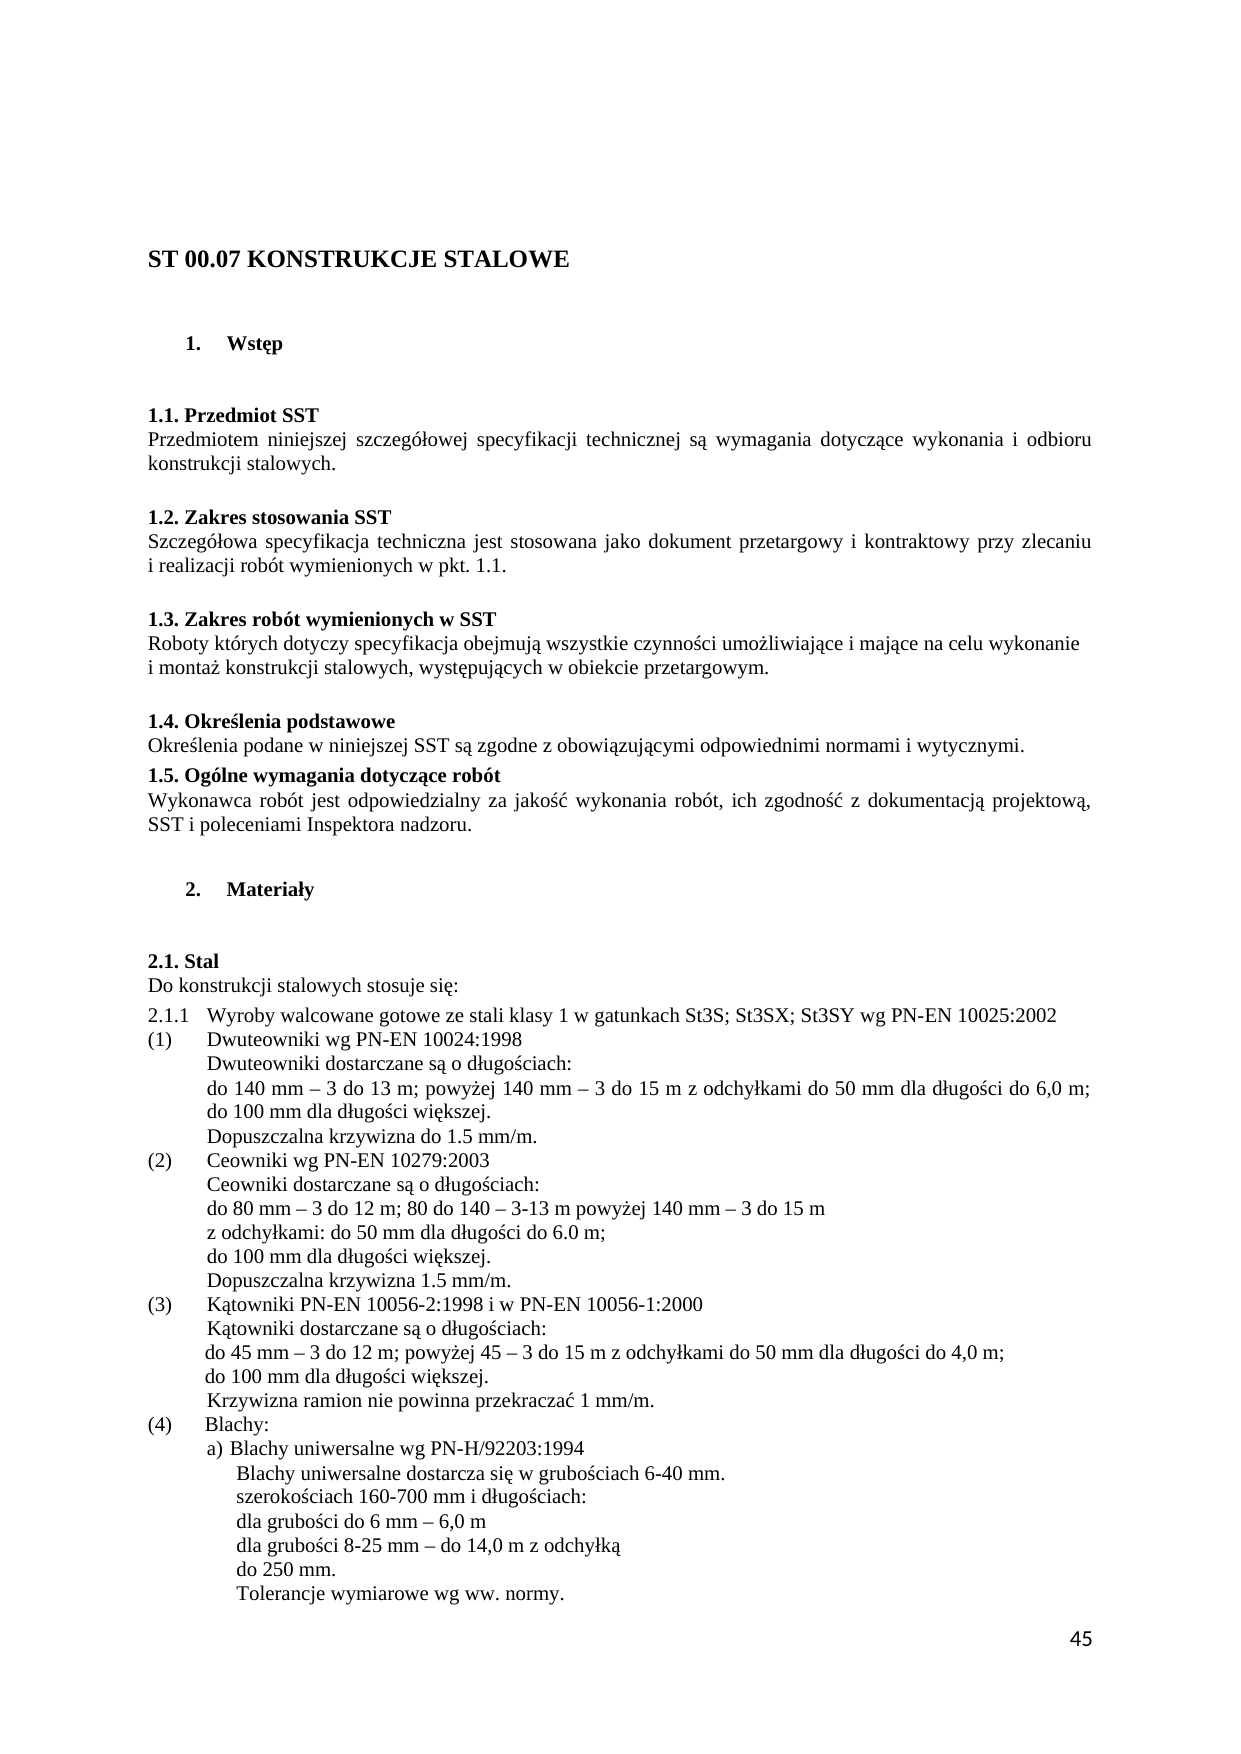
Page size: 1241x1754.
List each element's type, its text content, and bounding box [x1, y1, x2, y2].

text z odchyłkami: do 50 mm dla długości do 6.0 m; [148, 1220, 1093, 1244]
text Szczegółowa specyfikacja techniczna jest stosowana jako dokument przetargowy i kontraktowy przy zlecaniu i realizacji robót wymienionych w pkt. 1.1. [148, 529, 1093, 577]
list Wstęp [185, 331, 1093, 355]
text Do konstrukcji stalowych stosuje się: [148, 973, 1093, 997]
text do 140 mm – 3 do 13 m; powyżej 140 mm – 3 do 15 m z odchyłkami do 50 mm dla długości do 6,0 m; do 100 mm dla długości większej. [148, 1075, 1093, 1123]
list Blachy uniwersalne wg PN-H/92203:1994 [207, 1436, 1093, 1460]
text Wykonawca robót jest odpowiedzialny za jakość wykonania robót, ich zgodność z dokumentacją projektową, SST i poleceniami Inspektora nadzoru. [148, 787, 1093, 836]
text (3) Kątowniki PN-EN 10056-2:1998 i w PN-EN 10056-1:2000 [148, 1292, 1093, 1316]
text Ceowniki dostarczane są o długościach: [148, 1172, 1093, 1196]
text 1.4. Określenia podstawowe [148, 709, 1093, 733]
text Dopuszczalna krzywizna 1.5 mm/m. [148, 1268, 1093, 1292]
text 1.3. Zakres robót wymienionych w SST [148, 607, 1093, 631]
text do 100 mm dla długości większej. [148, 1244, 1093, 1268]
text Kątowniki dostarczane są o długościach: [148, 1316, 1093, 1340]
text Określenia podane w niniejszej SST są zgodne z obowiązującymi odpowiednimi normami i wytycznymi. [148, 733, 1093, 757]
text dla grubości do 6 mm – 6,0 m [207, 1508, 1093, 1533]
text 2.1. Stal [148, 949, 1093, 973]
text Roboty których dotyczy specyfikacja obejmują wszystkie czynności umożliwiające i mające na celu wykonanie [148, 631, 1093, 655]
text Krzywizna ramion nie powinna przekraczać 1 mm/m. [148, 1388, 1093, 1412]
text do 250 mm. [207, 1557, 1093, 1581]
text dla grubości 8-25 mm – do 14,0 m z odchyłką [207, 1533, 1093, 1557]
text do 45 mm – 3 do 12 m; powyżej 45 – 3 do 15 m z odchyłkami do 50 mm dla długości do 4,0 m; [189, 1340, 1093, 1364]
text do 100 mm dla długości większej. [189, 1364, 1093, 1388]
text ST 00.07 KONSTRUKCJE STALOWE [148, 244, 1093, 273]
text Blachy uniwersalne dostarcza się w grubościach 6-40 mm. [207, 1460, 1093, 1484]
text 2.1.1 Wyroby walcowane gotowe ze stali klasy 1 w gatunkach St3S; St3SX; St3SY wg PN-EN 10025:2002 [148, 1003, 1093, 1027]
list Materiały [185, 877, 1093, 901]
text (4) Blachy: [148, 1412, 1093, 1436]
text (1) Dwuteowniki wg PN-EN 10024:1998 [148, 1027, 1093, 1051]
text (2) Ceowniki wg PN-EN 10279:2003 [148, 1148, 1093, 1172]
text do 80 mm – 3 do 12 m; 80 do 140 – 3-13 m powyżej 140 mm – 3 do 15 m [148, 1196, 1093, 1220]
text i montaż konstrukcji stalowych, występujących w obiekcie przetargowym. [148, 655, 1093, 679]
text szerokościach 160-700 mm i długościach: [207, 1484, 1093, 1508]
text Dwuteowniki dostarczane są o długościach: [148, 1051, 1093, 1075]
text Przedmiotem niniejszej szczegółowej specyfikacji technicznej są wymagania dotyczące wykonania i odbioru konstrukcji stalowych. [148, 427, 1093, 475]
text Tolerancje wymiarowe wg ww. normy. [207, 1581, 1093, 1605]
text 1.5. Ogólne wymagania dotyczące robót [148, 763, 1093, 787]
text Dopuszczalna krzywizna do 1.5 mm/m. [148, 1123, 1093, 1148]
text 1.2. Zakres stosowania SST [148, 505, 1093, 529]
text 1.1. Przedmiot SST [148, 403, 1093, 427]
